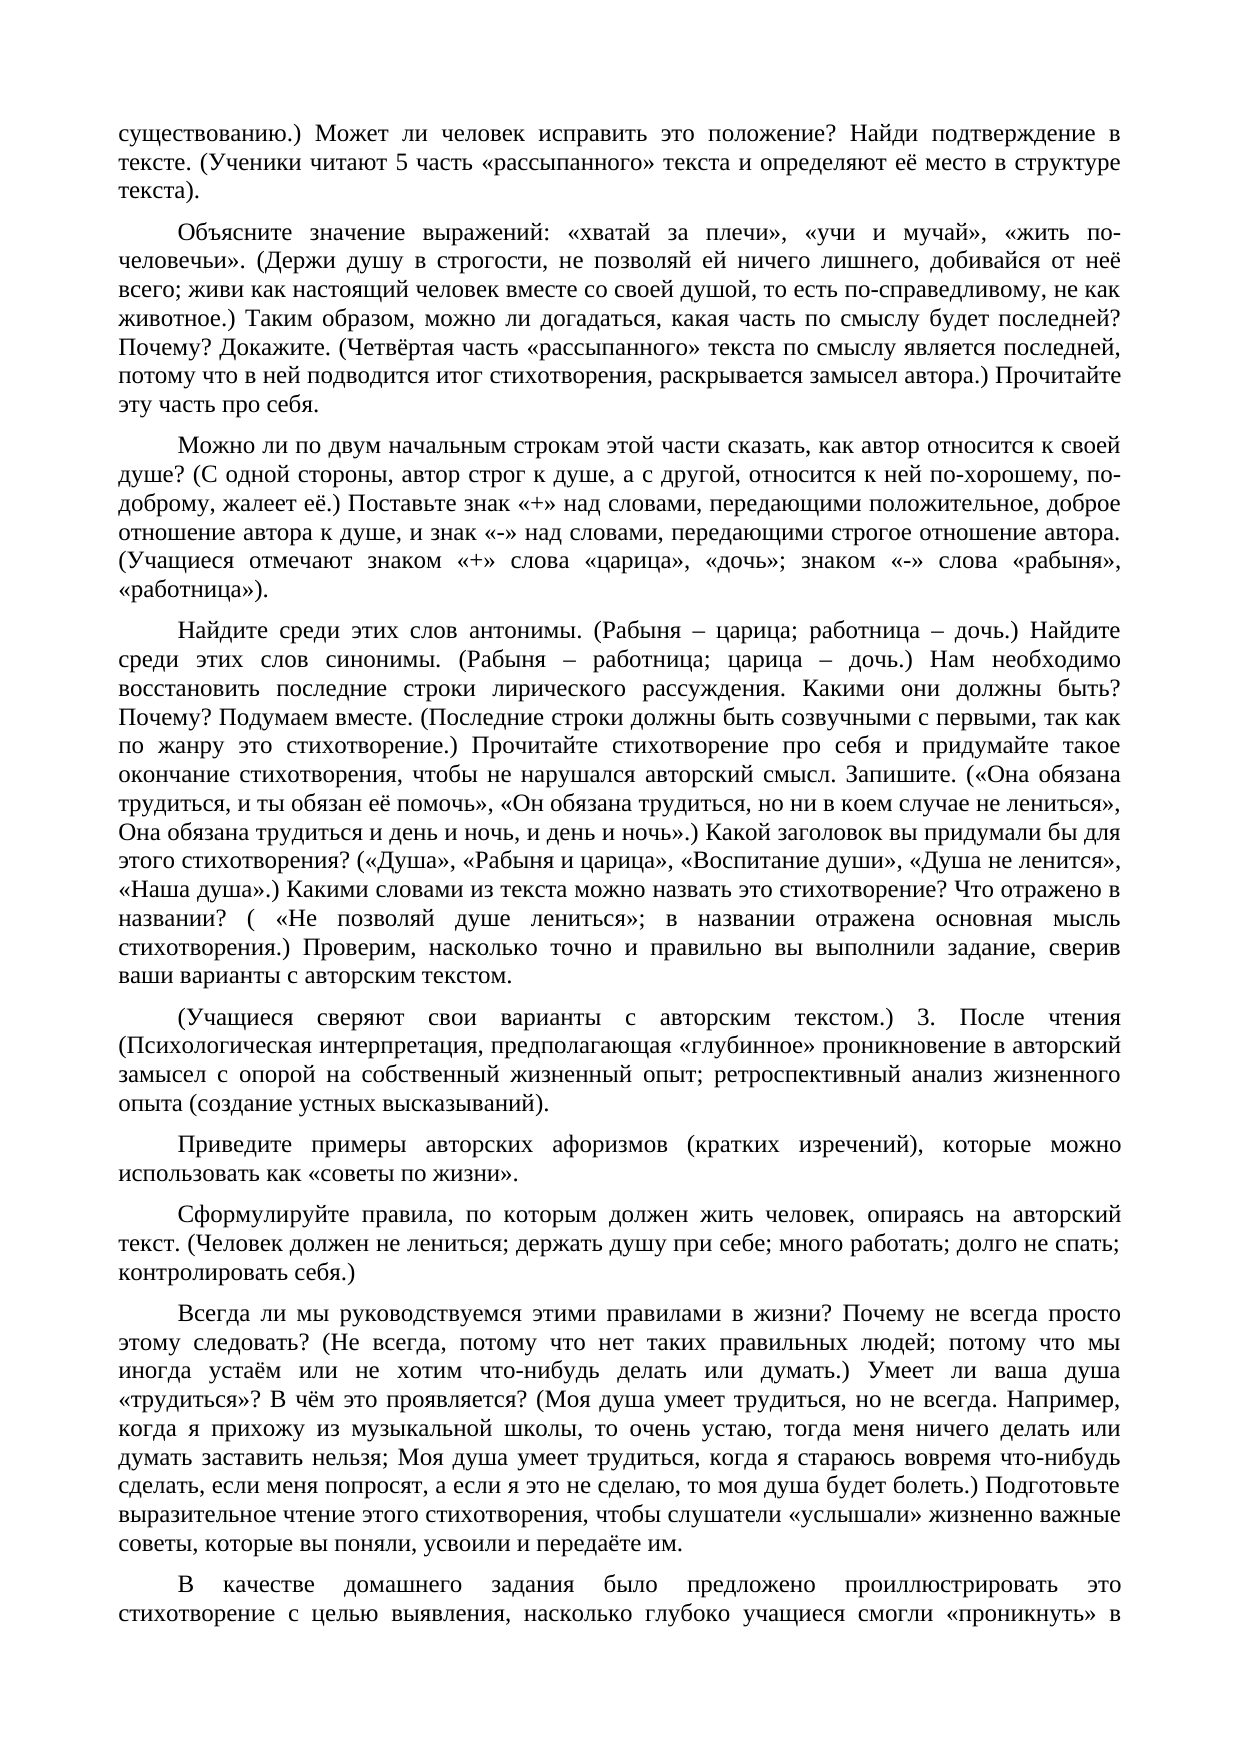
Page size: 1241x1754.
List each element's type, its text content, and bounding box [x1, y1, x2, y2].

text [118, 118, 1122, 204]
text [118, 1569, 1122, 1627]
text Объясните значение выражений: «хватай за плечи», «учи и мучай», «жить по-человечьи». (Держи душу в строгости, не позволяй ей ничего лишнего, добивайся от неё всего; живи как настоящий человек вместе со своей душой, то есть по-справедливому, не как животное.) Таким образом, можно ли догадаться, какая часть по смыслу будет последней? Почему? Докажите. (Четвёртая часть «рассыпанного» текста по смыслу является последней, потому что в ней подводится итог стихотворения, раскрывается замысел автора.) Прочитайте эту часть про себя. [118, 217, 1122, 418]
text Сформулируйте правила, по которым должен жить человек, опираясь на авторский текст. (Человек должен не лениться; держать душу при себе; много работать; долго не спать; контролировать себя.) [118, 1199, 1122, 1286]
text Всегда ли мы руководствуемся этими правилами в жизни? Почему не всегда просто этому следовать? (Не всегда, потому что нет таких правильных людей; потому что мы иногда устаём или не хотим что-нибудь делать или думать.) Умеет ли ваша душа «трудиться»? В чём это проявляется? (Моя душа умеет трудиться, но не всегда. Например, когда я прихожу из музыкальной школы, то очень устаю, тогда меня ничего делать или думать заставить нельзя; Моя душа умеет трудиться, когда я стараюсь вовремя что-нибудь сделать, если меня попросят, а если я это не сделаю, то моя душа будет болеть.) Подготовьте выразительное чтение этого стихотворения, чтобы слушатели «услышали» жизненно важные советы, которые вы поняли, усвоили и передаёте им. [118, 1298, 1122, 1557]
text Можно ли по двум начальным строкам этой части сказать, как автор относится к своей душе? (С одной стороны, автор строг к душе, а с другой, относится к ней по-хорошему, по-доброму, жалеет её.) Поставьте знак «+» над словами, передающими положительное, доброе отношение автора к душе, и знак «-» над словами, передающими строгое отношение автора. (Учащиеся отмечают знаком «+» слова «царица», «дочь»; знаком «-» слова «рабыня», «работница»). [118, 431, 1122, 603]
text Приведите примеры авторских афоризмов (кратких изречений), которые можно использовать как «советы по жизни». [118, 1129, 1122, 1187]
text (Учащиеся сверяют свои варианты с авторским текстом.) 3. После чтения (Психологическая интерпретация, предполагающая «глубинное» проникновение в авторский замысел с опорой на собственный жизненный опыт; ретроспективный анализ жизненного опыта (создание устных высказываний). [118, 1002, 1122, 1117]
text Найдите среди этих слов антонимы. (Рабыня – царица; работница – дочь.) Найдите среди этих слов синонимы. (Рабыня – работница; царица – дочь.) Нам необходимо восстановить последние строки лирического рассуждения. Какими они должны быть? Почему? Подумаем вместе. (Последние строки должны быть созвучными с первыми, так как по жанру это стихотворение.) Прочитайте стихотворение про себя и придумайте такое окончание стихотворения, чтобы не нарушался авторский смысл. Запишите. («Она обязана трудиться, и ты обязан её помочь», «Он обязана трудиться, но ни в коем случае не лениться», Она обязана трудиться и день и ночь, и день и ночь».) Какой заголовок вы придумали бы для этого стихотворения? («Душа», «Рабыня и царица», «Воспитание души», «Душа не ленится», «Наша душа».) Какими словами из текста можно назвать это стихотворение? Что отражено в названии? ( «Не позволяй душе лениться»; в названии отражена основная мысль стихотворения.) Проверим, насколько точно и правильно вы выполнили задание, сверив ваши варианты с авторским текстом. [118, 616, 1122, 989]
